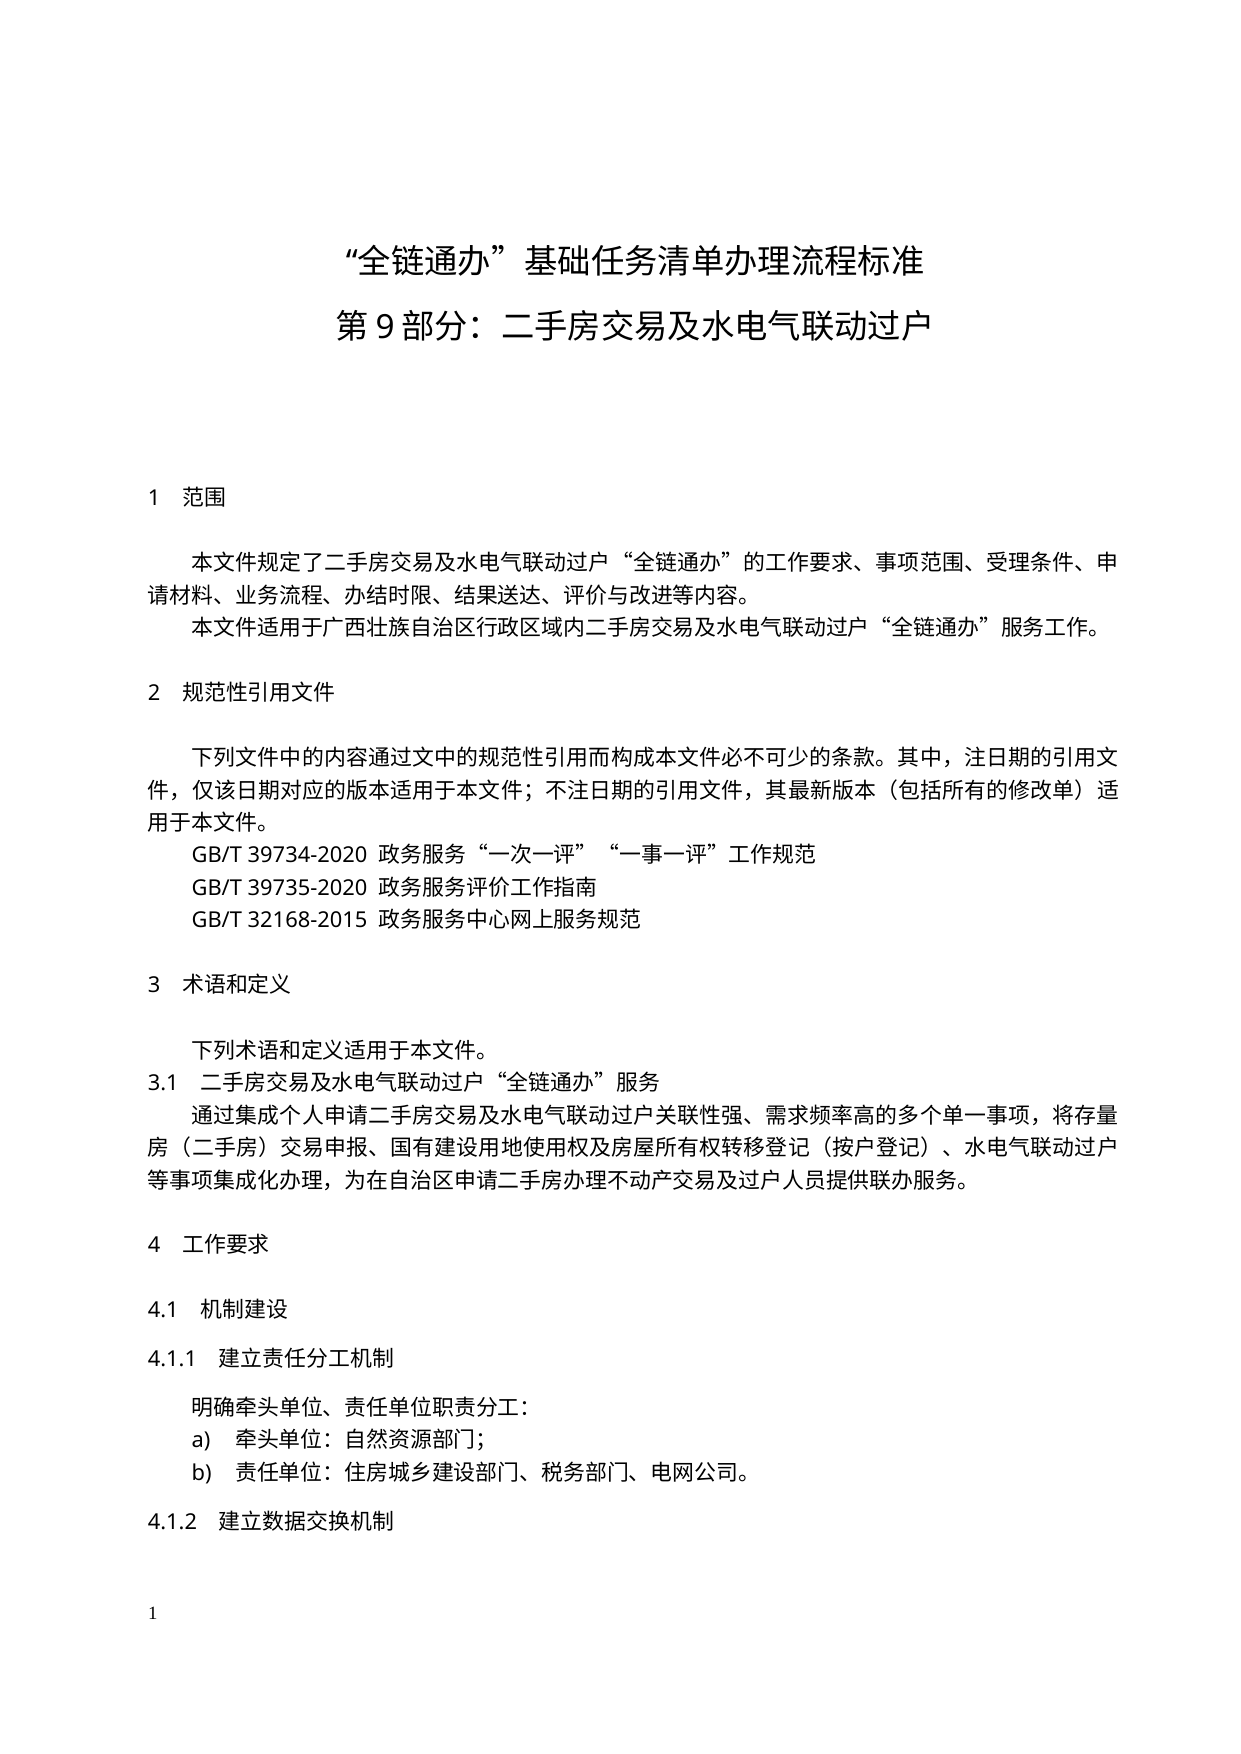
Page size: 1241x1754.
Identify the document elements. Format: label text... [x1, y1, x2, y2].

text 本文件规定了二手房交易及水电气联动过户“全链通办”的工作要求、事项范围、受理条件、申请材料、业务流程、办结时限、结果送达、评价与改进等内容。 [148, 545, 1122, 610]
text 机制建设 [148, 1292, 1122, 1325]
text “全链通办”基础任务清单办理流程标准 第9部分：二手房交易及水电气联动过户 [148, 226, 1122, 421]
text 通过集成个人申请二手房交易及水电气联动过户关联性强、需求频率高的多个单一事项，将存量房（二手房）交易申报、国有建设用地使用权及房屋所有权转移登记（按户登记）、水电气联动过户等事项集成化办理，为在自治区申请二手房办理不动产交易及过户人员提供联办服务。 [148, 1097, 1122, 1195]
text 下列术语和定义适用于本文件。 [148, 1032, 1122, 1065]
text GB/T 39734-2020 政务服务“一次一评”“一事一评”工作规范 [148, 837, 1122, 870]
text 责任单位：住房城乡建设部门、税务部门、电网公司。 [191, 1455, 1122, 1487]
text GB/T 32168-2015 政务服务中心网上服务规范 [148, 902, 1122, 935]
text GB/T 39735-2020 政务服务评价工作指南 [148, 870, 1122, 902]
text 范围 [148, 480, 1122, 512]
text 建立数据交换机制 [148, 1503, 1122, 1536]
text 术语和定义 [148, 967, 1122, 1000]
text 建立责任分工机制 [148, 1341, 1122, 1373]
text 下列文件中的内容通过文中的规范性引用而构成本文件必不可少的条款。其中，注日期的引用文件，仅该日期对应的版本适用于本文件；不注日期的引用文件，其最新版本（包括所有的修改单）适用于本文件。 [148, 740, 1122, 837]
text 明确牵头单位、责任单位职责分工： [148, 1390, 1122, 1422]
text 二手房交易及水电气联动过户“全链通办”服务 [148, 1065, 1122, 1097]
text 工作要求 [148, 1227, 1122, 1260]
text 本文件适用于广西壮族自治区行政区域内二手房交易及水电气联动过户“全链通办”服务工作。 [148, 610, 1122, 642]
text 规范性引用文件 [148, 675, 1122, 707]
text 牵头单位：自然资源部门； [191, 1422, 1122, 1455]
